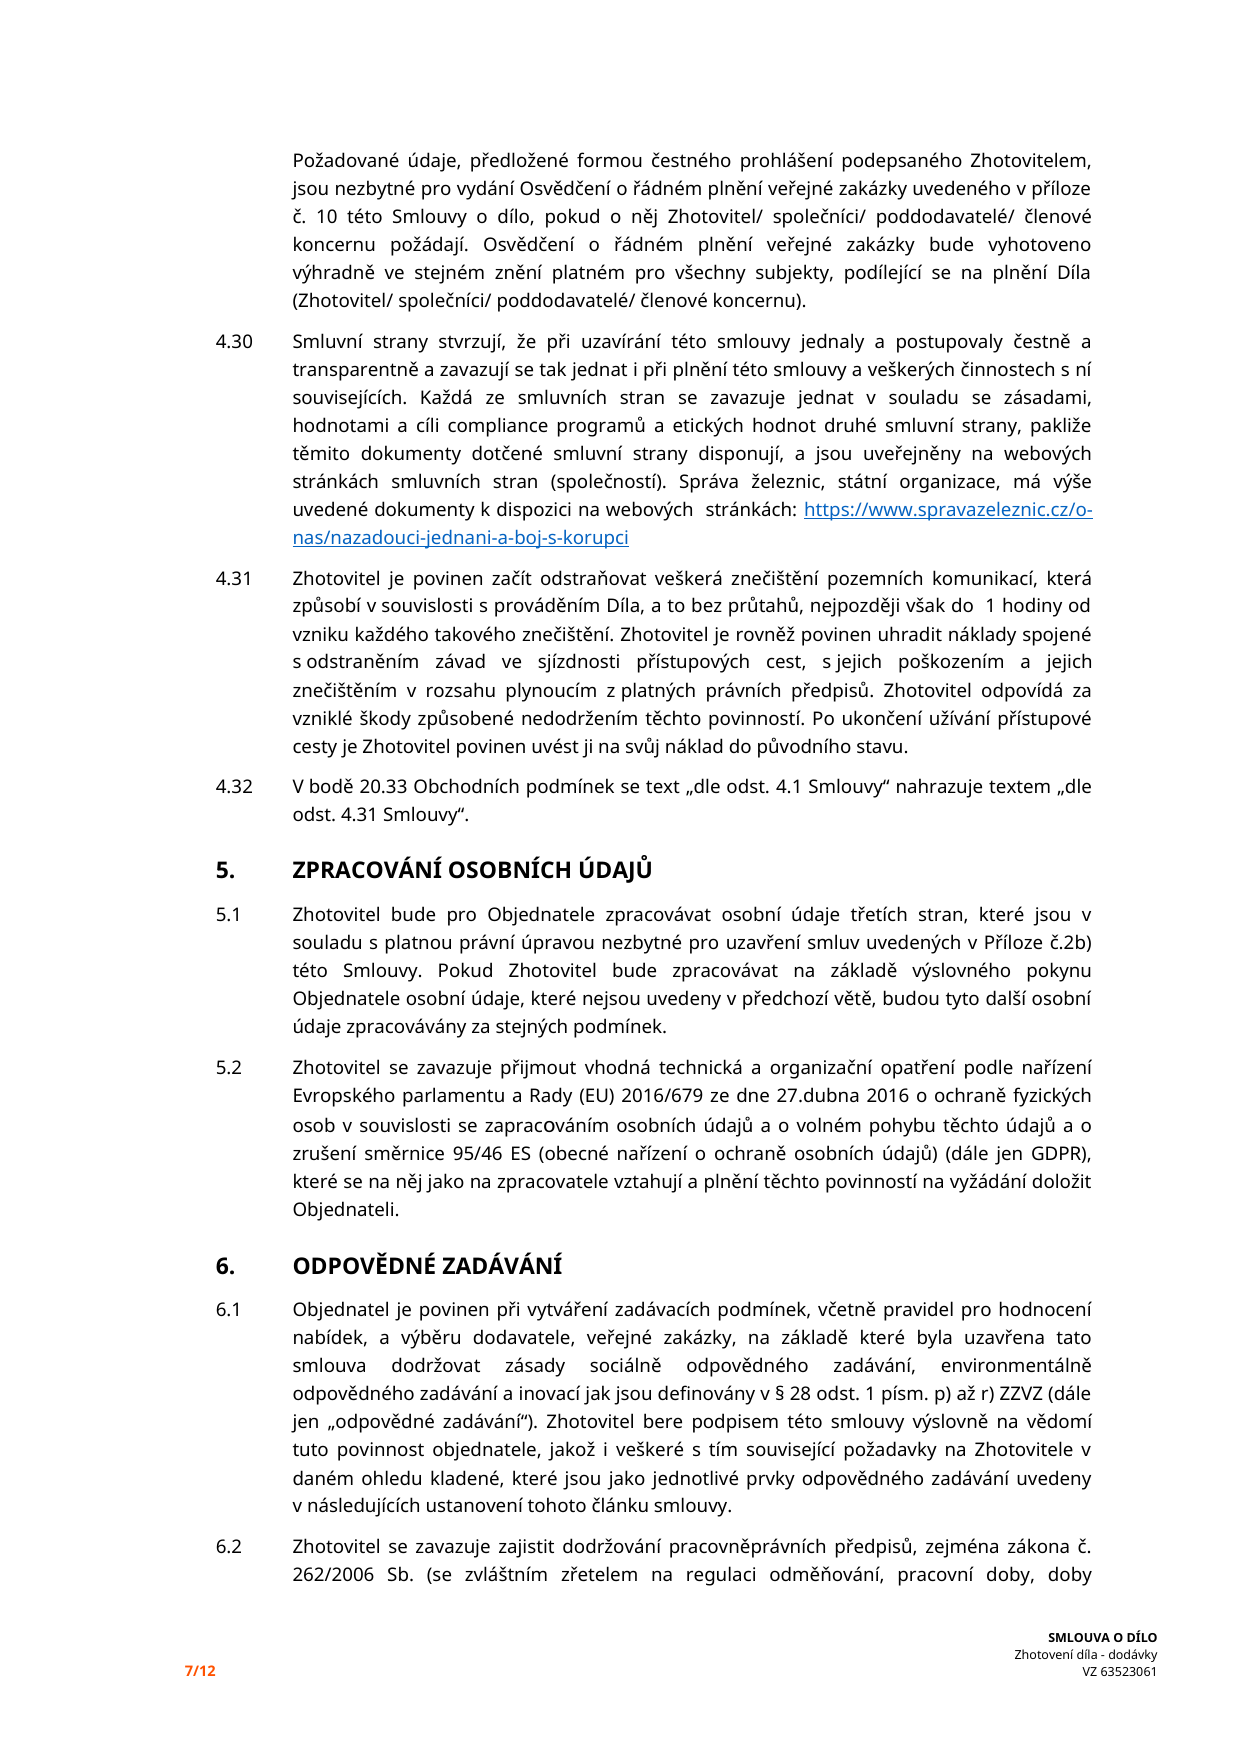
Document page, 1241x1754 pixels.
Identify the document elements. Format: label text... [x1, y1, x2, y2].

text V bodě 20.33 Obchodních podmínek se text „dle odst. 4.1 Smlouvy“ nahrazuje textem „dle odst. 4.31 Smlouvy“. [216, 773, 1093, 827]
text Zhotovitel se zavazuje přijmout vhodná technická a organizační opatření podle nařízení Evropského parlamentu a Rady (EU) 2016/679 ze dne 27.dubna 2016 o ochraně fyzických osob v souvislosti se zapracováním osobních údajů a o volném pohybu těchto údajů a o zrušení směrnice 95/46 ES (obecné nařízení o ochraně osobních údajů) (dále jen GDPR), které se na něj jako na zpracovatele vztahují a plnění těchto povinností na vyžádání doložit Objednateli. [216, 1054, 1093, 1222]
text ODPOVĚDNÉ ZADÁVÁNÍ [216, 1250, 1093, 1281]
text Zhotovitel bude pro Objednatele zpracovávat osobní údaje třetích stran, které jsou v souladu s platnou právní úpravou nezbytné pro uzavření smluv uvedených v Příloze č.2b) této Smlouvy. Pokud Zhotovitel bude zpracovávat na základě výslovného pokynu Objednatele osobní údaje, které nejsou uvedeny v předchozí větě, budou tyto další osobní údaje zpracovávány za stejných podmínek. [216, 901, 1093, 1039]
text Objednatel je povinen při vytváření zadávacích podmínek, včetně pravidel pro hodnocení nabídek, a výběru dodavatele, veřejné zakázky, na základě které byla uzavřena tato smlouva dodržovat zásady sociálně odpovědného zadávání, environmentálně odpovědného zadávání a inovací jak jsou definovány v § 28 odst. 1 písm. p) až r) ZZVZ (dále jen „odpovědné zadávání“). Zhotovitel bere podpisem této smlouvy výslovně na vědomí tuto povinnost objednatele, jakož i veškeré s tím související požadavky na Zhotovitele v daném ohledu kladené, které jsou jako jednotlivé prvky odpovědného zadávání uvedeny v následujících ustanovení tohoto článku smlouvy. [216, 1297, 1093, 1518]
text Požadované údaje, předložené formou čestného prohlášení podepsaného Zhotovitelem, jsou nezbytné pro vydání Osvědčení o řádném plnění veřejné zakázky uvedeného v příloze č. 10 této Smlouvy o dílo, pokud o něj Zhotovitel/ společníci/ poddodavatelé/ členové koncernu požádají. Osvědčení o řádném plnění veřejné zakázky bude vyhotoveno výhradně ve stejném znění platném pro všechny subjekty, podílející se na plnění Díla (Zhotovitel/ společníci/ poddodavatelé/ členové koncernu). [292, 147, 1093, 313]
text ZPRACOVÁNÍ OSOBNÍCH ÚDAJŮ [216, 854, 1093, 886]
text Smluvní strany stvrzují, že při uzavírání této smlouvy jednaly a postupovaly čestně a transparentně a zavazují se tak jednat i při plnění této smlouvy a veškerých činnostech s ní souvisejících. Každá ze smluvních stran se zavazuje jednat v souladu se zásadami, hodnotami a cíli compliance programů a etických hodnot druhé smluvní strany, pakliže těmito dokumenty dotčené smluvní strany disponují, a jsou uveřejněny na webových stránkách smluvních stran (společností). Správa železnic, státní organizace, má výše uvedené dokumenty k dispozici na webových stránkách: https://www.spravazeleznic.cz/o-nas/nazadouci-jednani-a-boj-s-korupci [216, 328, 1093, 550]
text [216, 1533, 1093, 1587]
text Zhotovitel je povinen začít odstraňovat veškerá znečištění pozemních komunikací, která způsobí v souvislosti s prováděním Díla, a to bez průtahů, nejpozději však do 1 hodiny od vzniku každého takového znečištění. Zhotovitel je rovněž povinen uhradit náklady spojené s odstraněním závad ve sjízdnosti přístupových cest, s jejich poškozením a jejich znečištěním v rozsahu plynoucím z platných právních předpisů. Zhotovitel odpovídá za vzniklé škody způsobené nedodržením těchto povinností. Po ukončení užívání přístupové cesty je Zhotovitel povinen uvést ji na svůj náklad do původního stavu. [216, 565, 1093, 758]
